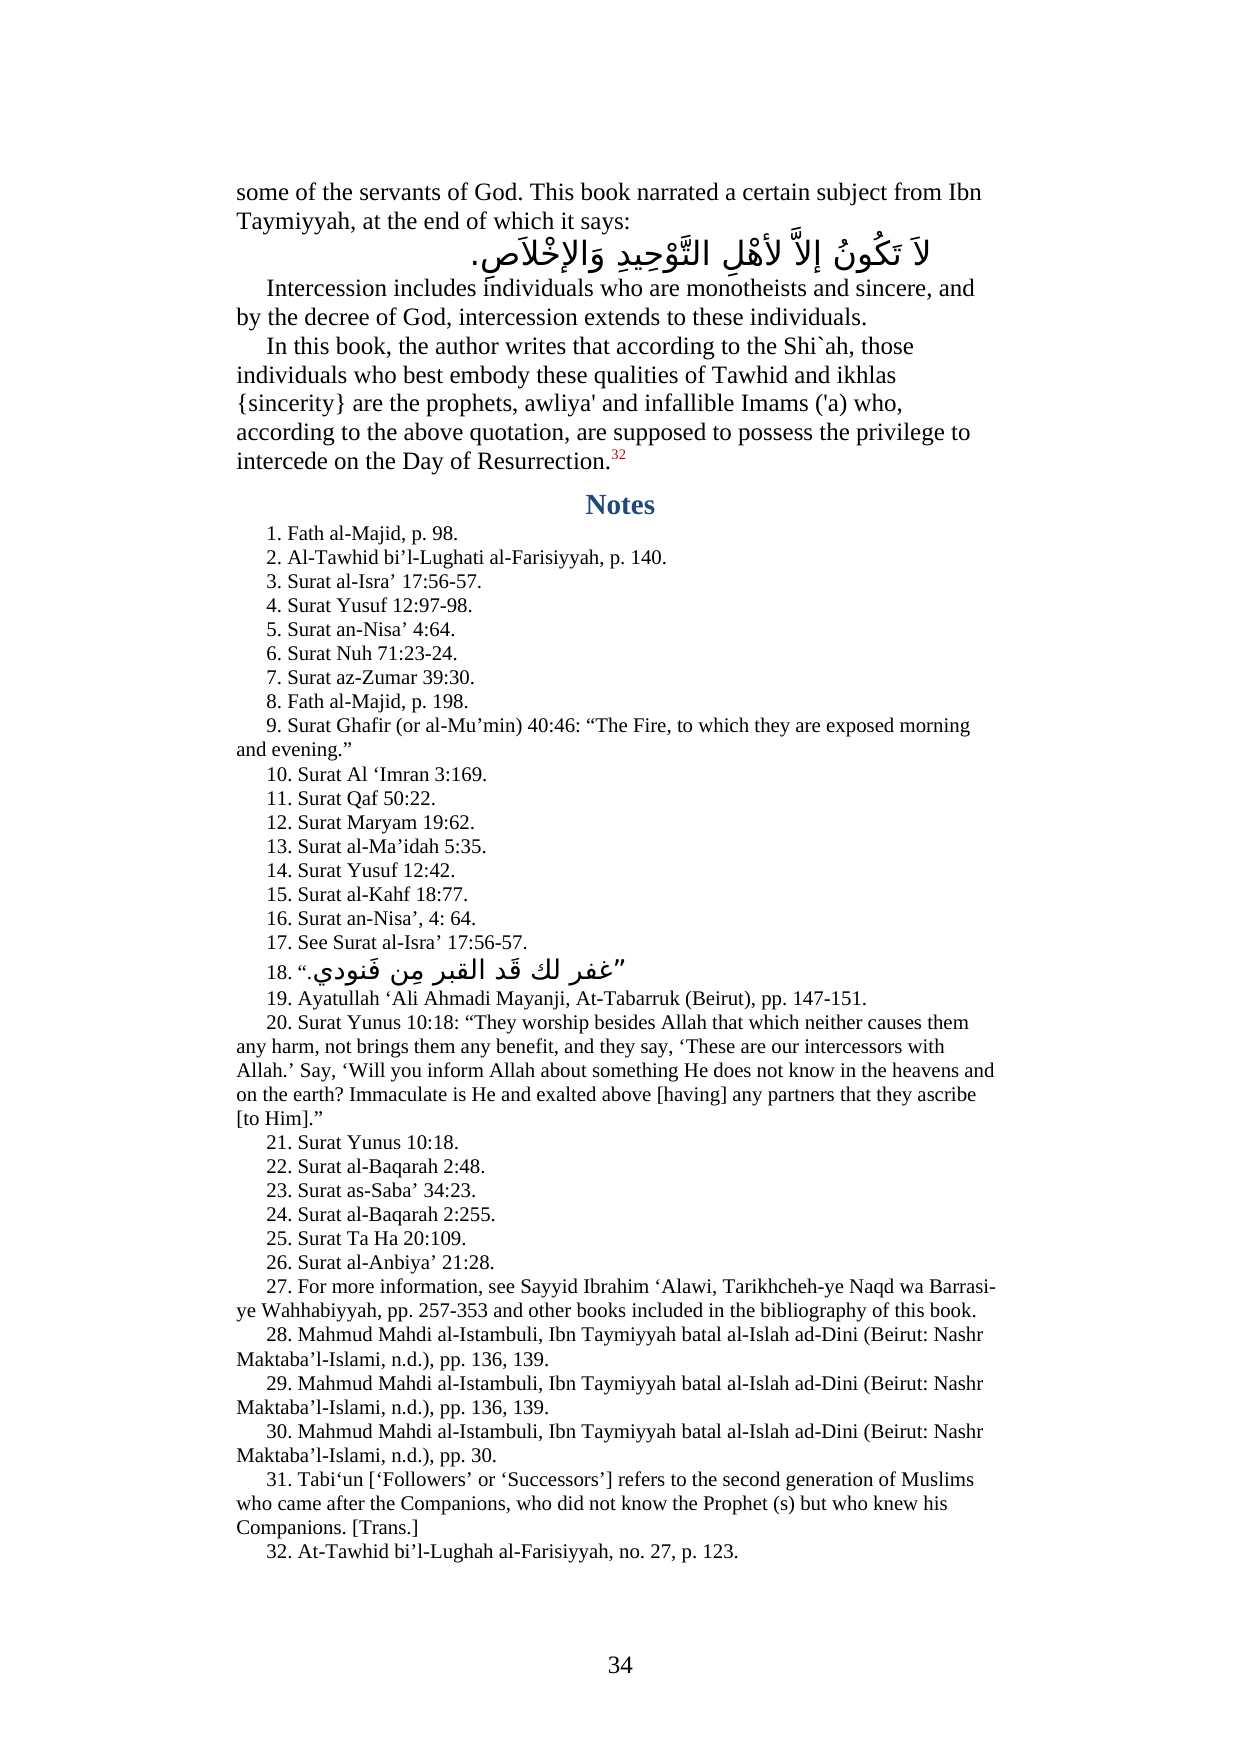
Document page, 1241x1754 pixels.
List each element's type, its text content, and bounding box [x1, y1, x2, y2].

text 23. Surat as-Saba’ 34:23. [236, 1178, 1004, 1202]
text 15. Surat al-Kahf 18:77. [236, 882, 1004, 906]
text 7. Surat az-Zumar 39:30. [236, 665, 1004, 689]
text 31. Tabi‘un [‘Followers’ or ‘Successors’] refers to the second generation of Muslims who came after the Companions, who did not know the Prophet (s) but who knew his Companions. [Trans.] [236, 1467, 1004, 1539]
text 27. For more information, see Sayyid Ibrahim ‘Alawi, Tarikhcheh-ye Naqd wa Barrasi-ye Wahhabiyyah, pp. 257-353 and other books included in the bibliography of this book. [236, 1274, 1004, 1322]
text 22. Surat al-Baqarah 2:48. [236, 1154, 1004, 1178]
text 17. See Surat al-Isra’ 17:56-57. [236, 930, 1004, 954]
text 32. At-Tawhid bi’l-Lughah al-Farisiyyah, no. 27, p. 123. [236, 1539, 1004, 1563]
text 5. Surat an-Nisa’ 4:64. [236, 617, 1004, 641]
text 6. Surat Nuh 71:23-24. [236, 641, 1004, 665]
text 2. Al-Tawhid bi’l-Lughati al-Farisiyyah, p. 140. [236, 545, 1004, 569]
text 1. Fath al-Majid, p. 98. [236, 521, 1004, 545]
text 3. Surat al-Isra’ 17:56-57. [236, 569, 1004, 593]
text 8. Fath al-Majid, p. 198. [236, 689, 1004, 713]
text 25. Surat Ta Ha 20:109. [236, 1226, 1004, 1250]
text 9. Surat Ghafir (or al-Mu’min) 40:46: “The Fire, to which they are exposed morning and evening.” [236, 713, 1004, 761]
text 19. Ayatullah ‘Ali Ahmadi Mayanji, At-Tabarruk (Beirut), pp. 147-151. [236, 986, 1004, 1009]
text 12. Surat Maryam 19:62. [236, 809, 1004, 834]
text In this book, the author writes that according to the Shi`ah, those individuals who best embody these qualities of Tawhid and ikhlas {sincerity} are the prophets, awliya' and infallible Imams ('a) who, according to the above quotation, are supposed to possess the privilege to intercede on the Day of Resurrection.32 [236, 331, 1004, 475]
subtitle Notes [236, 487, 1004, 521]
text 26. Surat al-Anbiya’ 21:28. [236, 1250, 1004, 1274]
text لاَ تَكُونُ إلاَّ لأهْلِ التَّوْحِيدِ وَالإخْلاَصِ. [236, 235, 1004, 273]
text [236, 177, 1004, 235]
text 14. Surat Yusuf 12:42. [236, 858, 1004, 882]
text 29. Mahmud Mahdi al-Istambuli, Ibn Taymiyyah batal al-Islah ad-Dini (Beirut: Nashr Maktaba’l-Islami, n.d.), pp. 136, 139. [236, 1371, 1004, 1419]
text 11. Surat Qaf 50:22. [236, 786, 1004, 809]
text 18. “.غفر لك قَد القبر مِن فَنودي” [236, 954, 1004, 986]
text 24. Surat al-Baqarah 2:255. [236, 1202, 1004, 1226]
text 10. Surat Al ‘Imran 3:169. [236, 761, 1004, 786]
text Intercession includes individuals who are monotheists and sincere, and by the decree of God, intercession extends to these individuals. [236, 273, 1004, 331]
text 20. Surat Yunus 10:18: “They worship besides Allah that which neither causes them any harm, not brings them any benefit, and they say, ‘These are our intercessors with Allah.’ Say, ‘Will you inform Allah about something He does not know in the heavens and on the earth? Immaculate is He and exalted above [having] any partners that they ascribe [to Him].” [236, 1009, 1004, 1130]
text 4. Surat Yusuf 12:97-98. [236, 593, 1004, 617]
text 16. Surat an-Nisa’, 4: 64. [236, 906, 1004, 930]
text 13. Surat al-Ma’idah 5:35. [236, 834, 1004, 858]
text 21. Surat Yunus 10:18. [236, 1130, 1004, 1154]
text 28. Mahmud Mahdi al-Istambuli, Ibn Taymiyyah batal al-Islah ad-Dini (Beirut: Nashr Maktaba’l-Islami, n.d.), pp. 136, 139. [236, 1322, 1004, 1371]
text 30. Mahmud Mahdi al-Istambuli, Ibn Taymiyyah batal al-Islah ad-Dini (Beirut: Nashr Maktaba’l-Islami, n.d.), pp. 30. [236, 1419, 1004, 1467]
